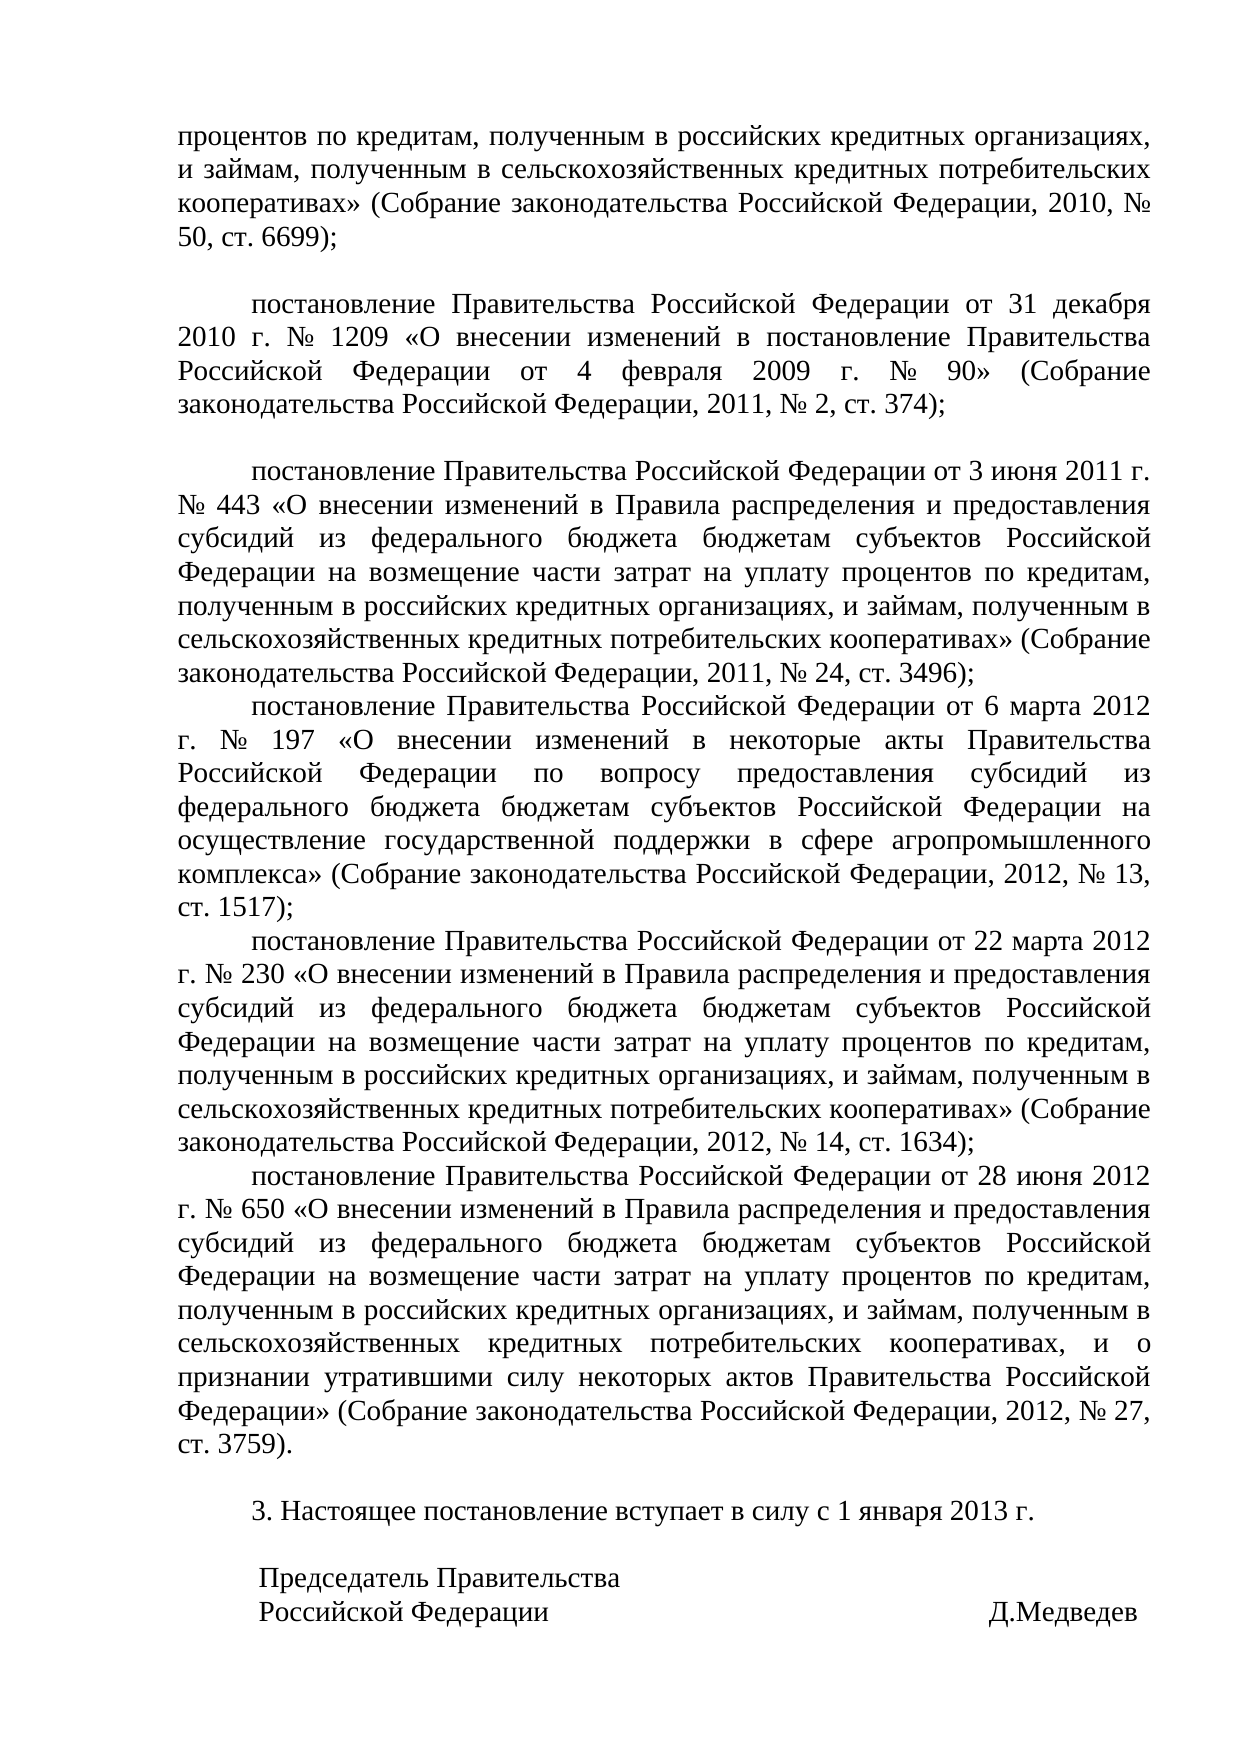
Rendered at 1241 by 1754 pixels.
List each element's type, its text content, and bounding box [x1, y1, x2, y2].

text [177, 118, 1152, 252]
text постановление Правительства Российской Федерации от 22 марта 2012 г. № 230 «О внесении изменений в Правила распределения и предоставления субсидий из федерального бюджета бюджетам субъектов Российской Федерации на возмещение части затрат на уплату процентов по кредитам, полученным в российских кредитных организациях, и займам, полученным в сельскохозяйственных кредитных потребительских кооперативах» (Собрание законодательства Российской Федерации, 2012, № 14, ст. 1634); [177, 923, 1152, 1158]
text постановление Правительства Российской Федерации от 28 июня 2012 г. № 650 «О внесении изменений в Правила распределения и предоставления субсидий из федерального бюджета бюджетам субъектов Российской Федерации на возмещение части затрат на уплату процентов по кредитам, полученным в российских кредитных организациях, и займам, полученным в сельскохозяйственных кредитных потребительских кооперативах, и о признании утратившими силу некоторых актов Правительства Российской Федерации» (Собрание законодательства Российской Федерации, 2012, № 27, ст. 3759). [177, 1158, 1152, 1460]
text постановление Правительства Российской Федерации от 6 марта 2012 г. № 197 «О внесении изменений в некоторые акты Правительства Российской Федерации по вопросу предоставления субсидий из федерального бюджета бюджетам субъектов Российской Федерации на осуществление государственной поддержки в сфере агропромышленного комплекса» (Собрание законодательства Российской Федерации, 2012, № 13, ст. 1517); [177, 688, 1152, 923]
text Председатель Правительства [177, 1560, 1152, 1594]
text постановление Правительства Российской Федерации от 3 июня 2011 г. № 443 «О внесении изменений в Правила распределения и предоставления субсидий из федерального бюджета бюджетам субъектов Российской Федерации на возмещение части затрат на уплату процентов по кредитам, полученным в российских кредитных организациях, и займам, полученным в сельскохозяйственных кредитных потребительских кооперативах» (Собрание законодательства Российской Федерации, 2011, № 24, ст. 3496); [177, 453, 1152, 688]
text Российской Федерации Д.Медведев [177, 1594, 1152, 1627]
text постановление Правительства Российской Федерации от 31 декабря 2010 г. № 1209 «О внесении изменений в постановление Правительства Российской Федерации от 4 февраля 2009 г. № 90» (Собрание законодательства Российской Федерации, 2011, № 2, ст. 374); [177, 286, 1152, 420]
text 3. Настоящее постановление вступает в силу с 1 января 2013 г. [177, 1493, 1152, 1527]
